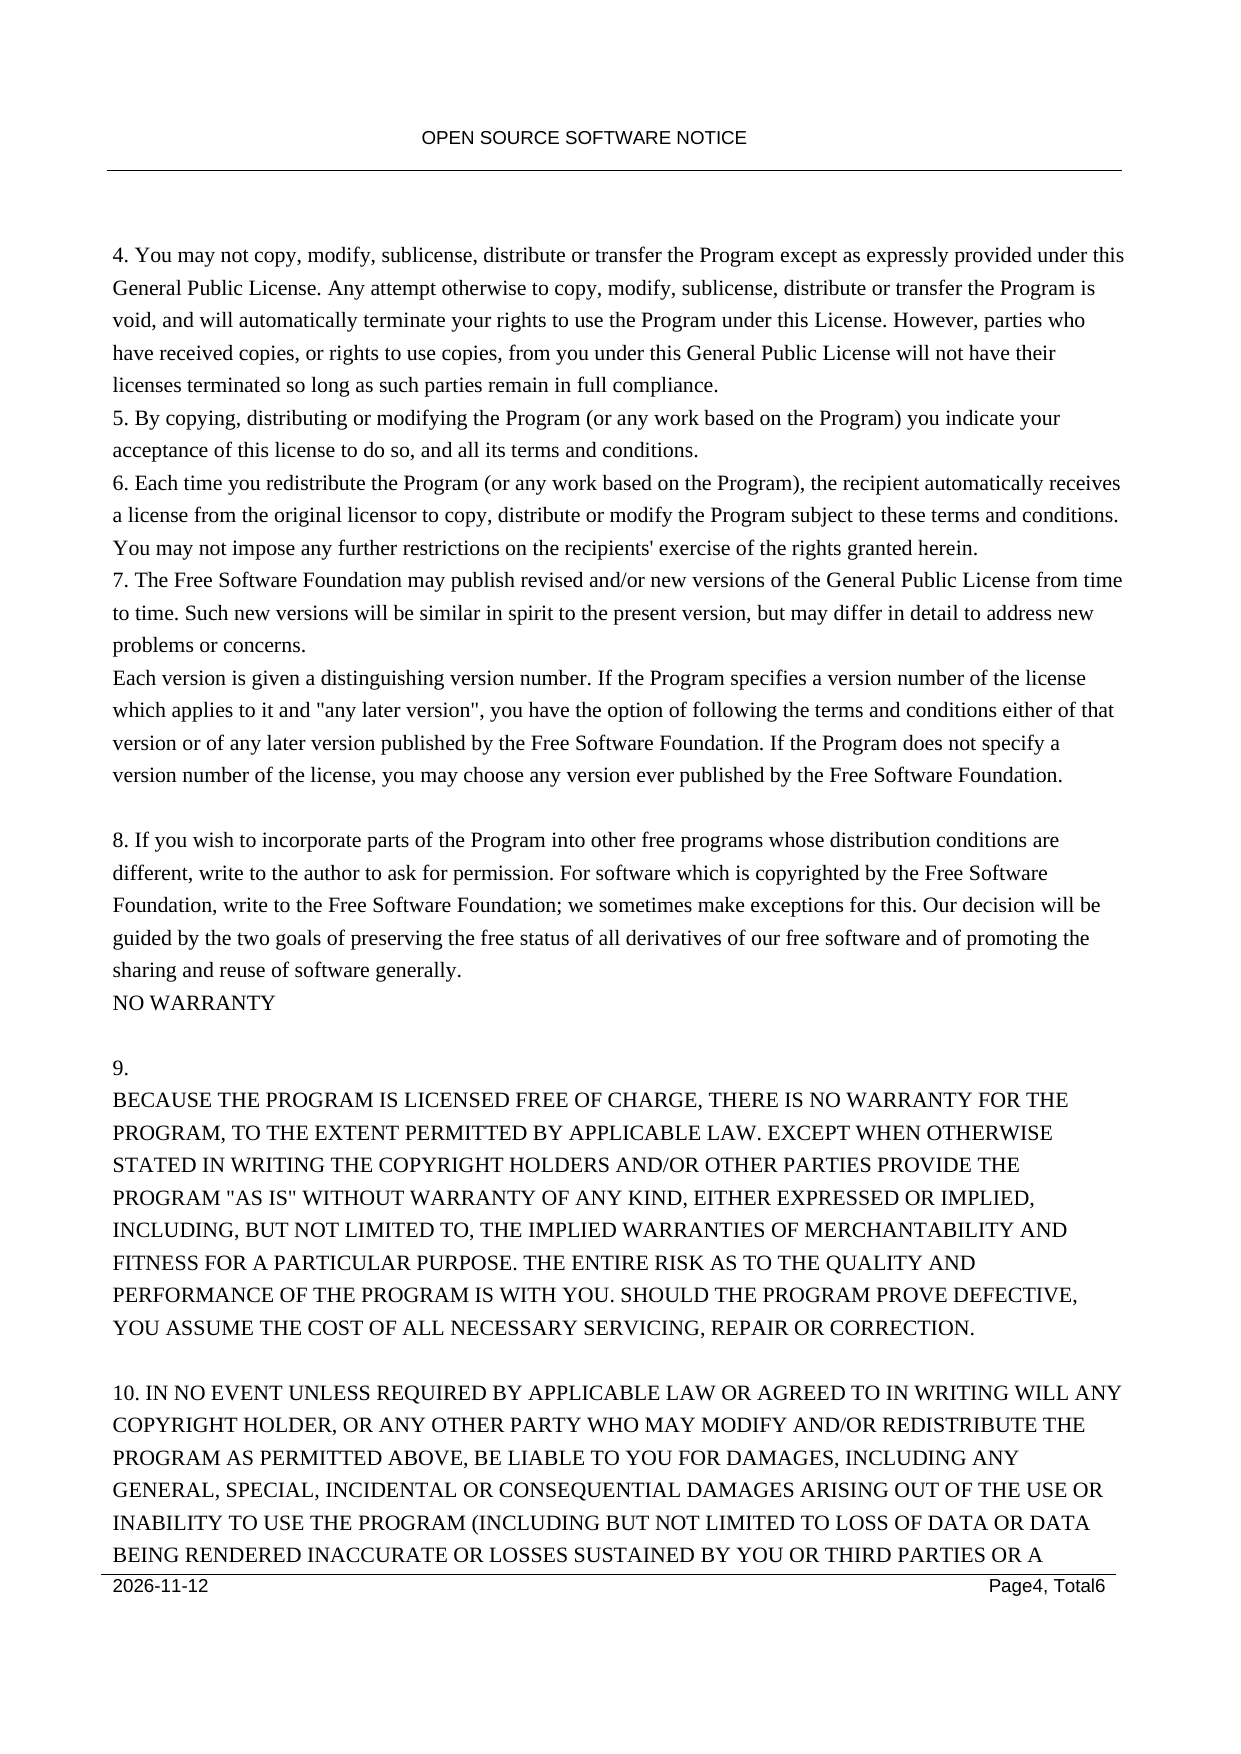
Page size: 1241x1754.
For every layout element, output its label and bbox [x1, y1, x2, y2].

text [112, 206, 1128, 1571]
